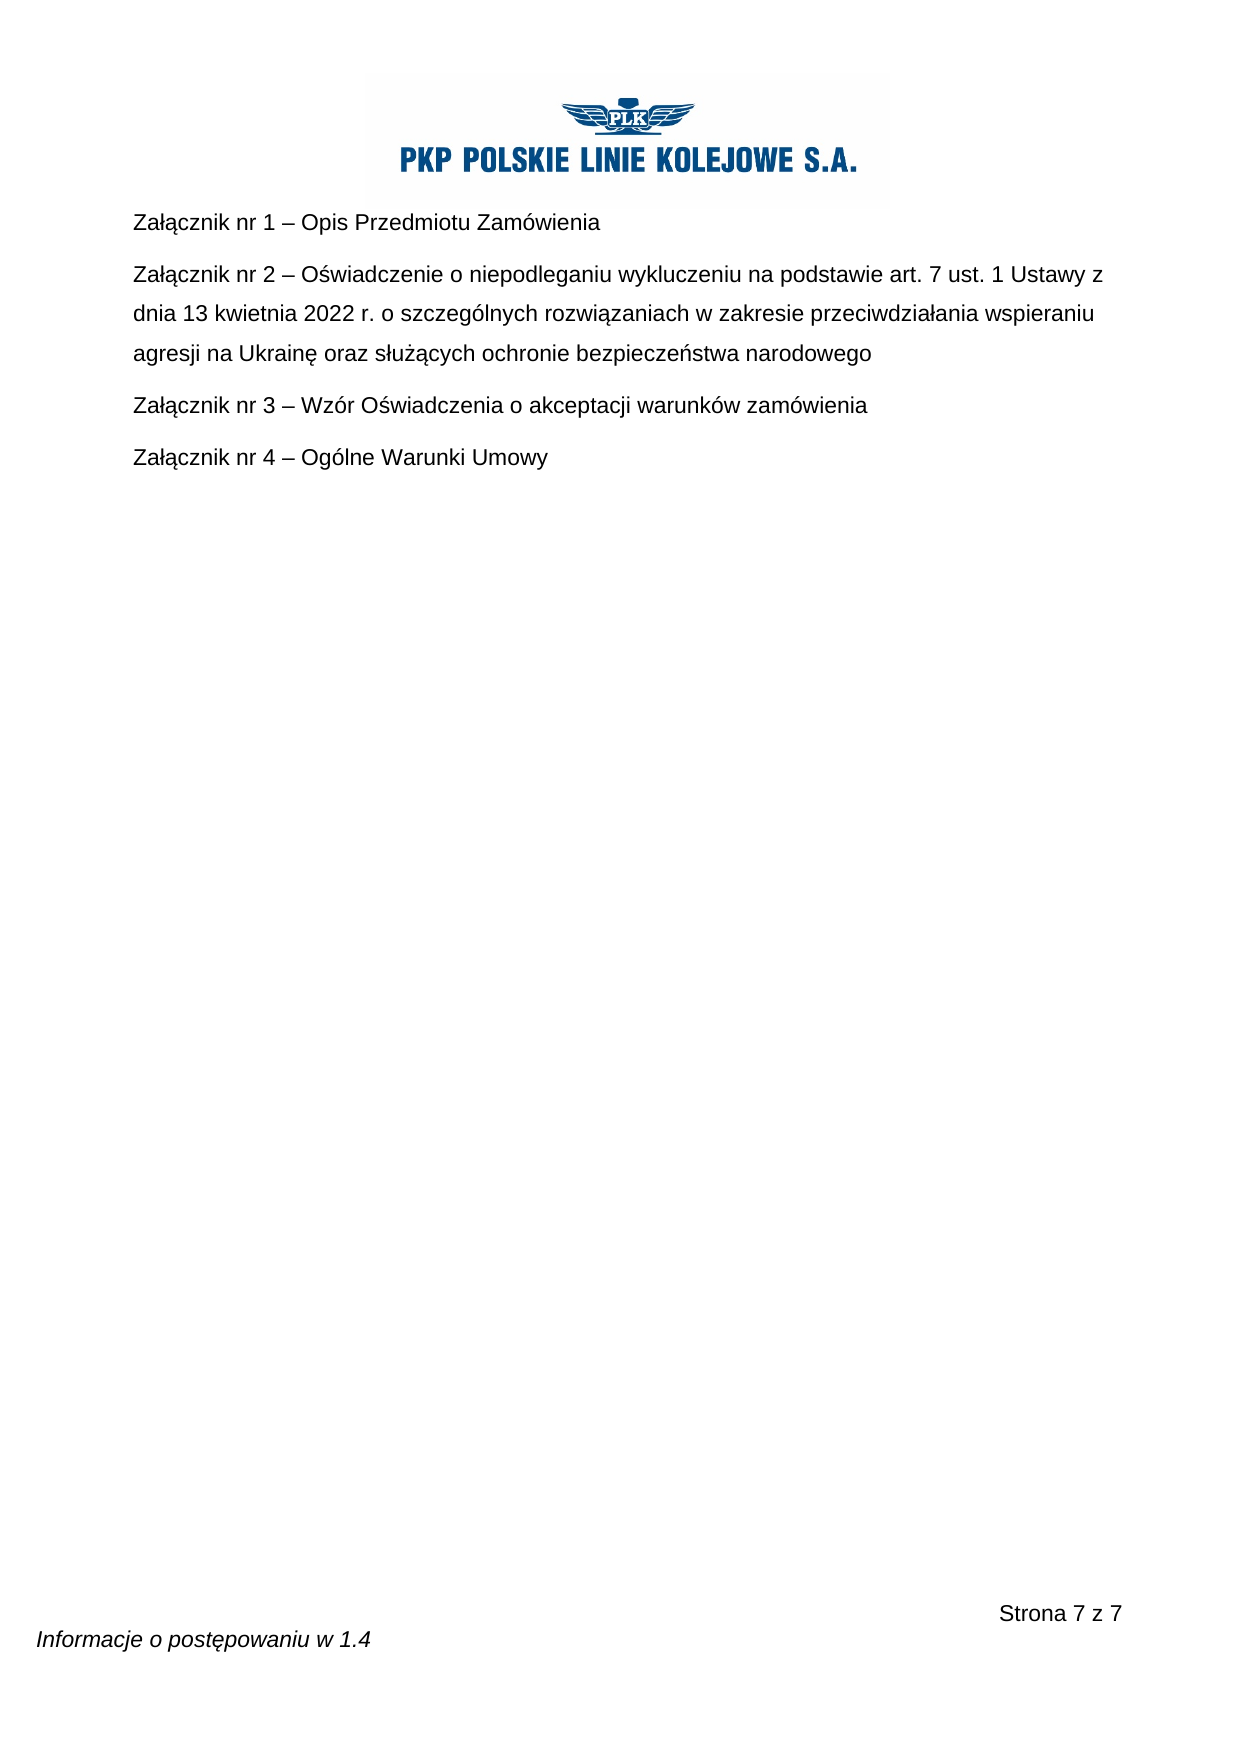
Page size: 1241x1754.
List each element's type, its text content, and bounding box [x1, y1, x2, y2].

text Załącznik nr 3 – Wzór Oświadczenia o akceptacji warunków zamówienia [133, 392, 1123, 418]
text Załącznik nr 1 – Opis Przedmiotu Zamówienia [133, 209, 1122, 235]
picture [365, 73, 891, 209]
text Załącznik nr 4 – Ogólne Warunki Umowy [133, 444, 1123, 470]
text Załącznik nr 2 – Oświadczenie o niepodleganiu wykluczeniu na podstawie art. 7 ust. 1 Ustawy z dnia 13 kwietnia 2022 r. o szczególnych rozwiązaniach w zakresie przeciwdziałania wspieraniu agresji na Ukrainę oraz służących ochronie bezpieczeństwa narodowego [133, 261, 1123, 366]
